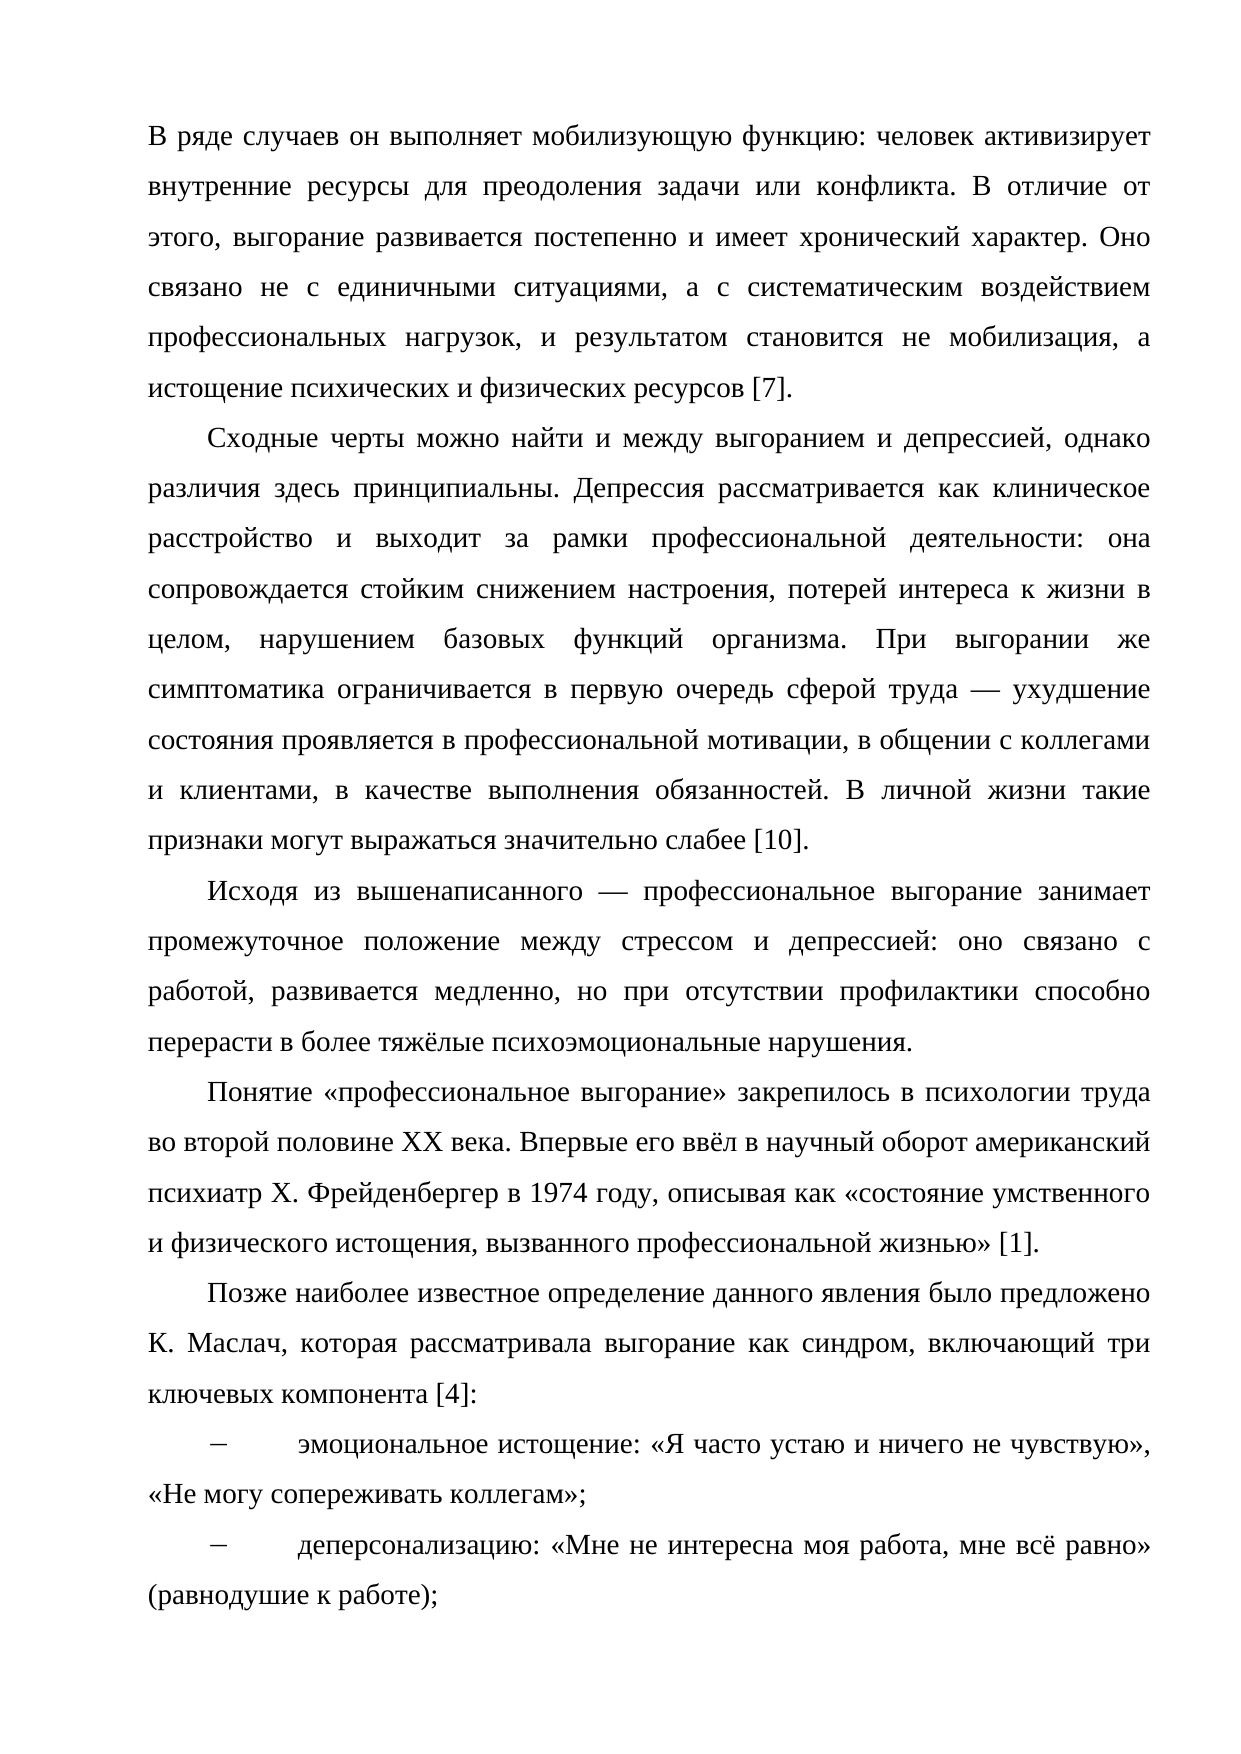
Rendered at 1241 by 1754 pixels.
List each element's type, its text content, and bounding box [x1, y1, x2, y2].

text Сходные черты можно найти и между выгоранием и депрессией, однако различия здесь принципиальны. Депрессия рассматривается как клиническое расстройство и выходит за рамки профессиональной деятельности: она сопровождается стойким снижением настроения, потерей интереса к жизни в целом, нарушением базовых функций организма. При выгорании же симптоматика ограничивается в первую очередь сферой труда — ухудшение состояния проявляется в профессиональной мотивации, в общении с коллегами и клиентами, в качестве выполнения обязанностей. В личной жизни такие признаки могут выражаться значительно слабее [10]. [148, 420, 1152, 856]
text Понятие «профессиональное выгорание» закрепилось в психологии труда во второй половине XX века. Впервые его ввёл в научный оборот американский психиатр Х. Фрейденбергер в 1974 году, описывая как «состояние умственного и физического истощения, вызванного профессиональной жизнью» [1]. [148, 1074, 1152, 1258]
text Позже наиболее известное определение данного явления было предложено К. Маслач, которая рассматривала выгорание как синдром, включающий три ключевых компонента [4]: [148, 1275, 1152, 1409]
list эмоциональное истощение: «Я часто устаю и ничего не чувствую», «Не могу сопереживать коллегам»; [148, 1426, 1152, 1510]
list деперсонализацию: «Мне не интересна моя работа, мне всё равно» (равнодушие к работе); [148, 1527, 1152, 1611]
text Исходя из вышенаписанного — профессиональное выгорание занимает промежуточное положение между стрессом и депрессией: оно связано с работой, развивается медленно, но при отсутствии профилактики способно перерасти в более тяжёлые психоэмоциональные нарушения. [148, 873, 1152, 1057]
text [148, 118, 1152, 403]
